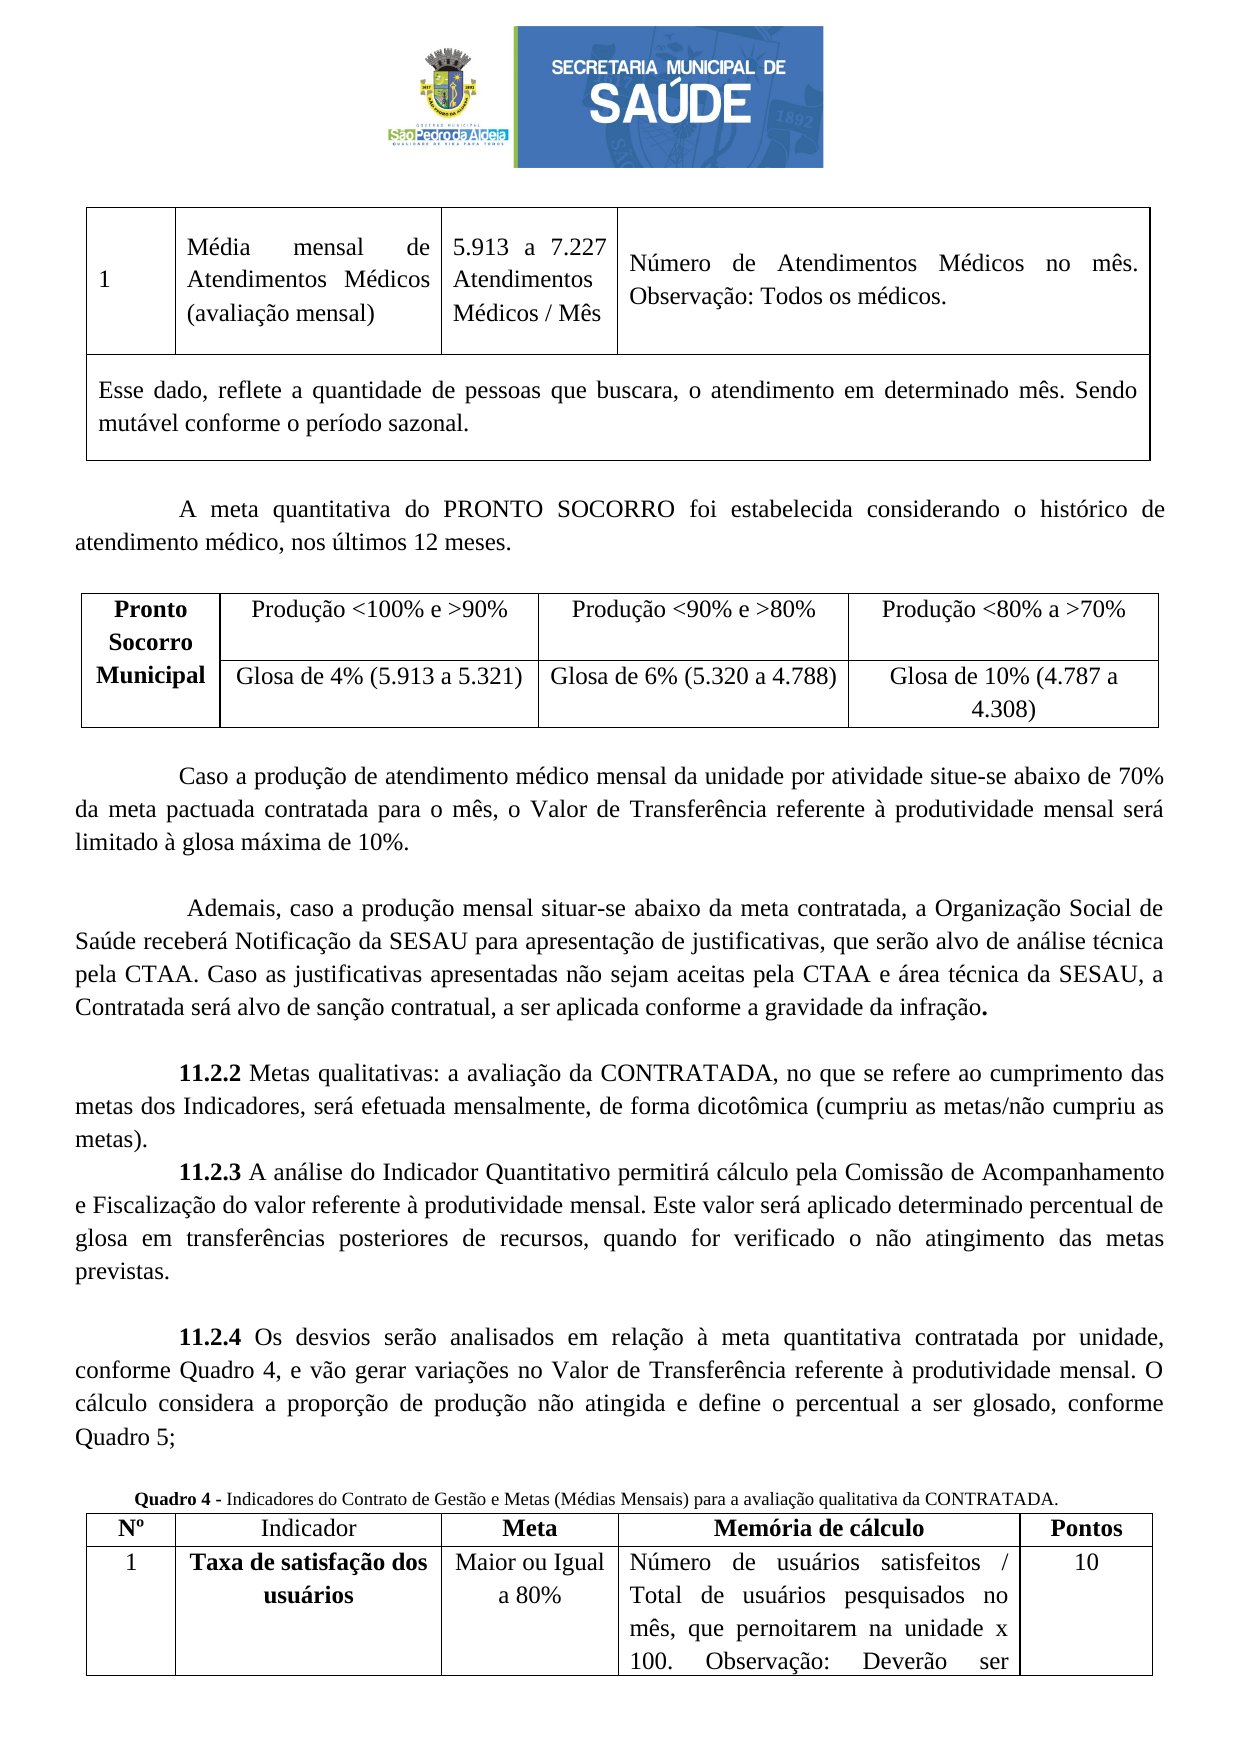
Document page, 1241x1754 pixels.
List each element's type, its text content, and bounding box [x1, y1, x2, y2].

picture [381, 26, 824, 168]
table_header Produção <80% a >70% [849, 594, 1158, 660]
table_cell 5.913 a 7.227 Atendimentos Médicos / Mês [442, 208, 617, 354]
table_cell Glosa de 4% (5.913 a 5.321) [221, 661, 538, 727]
table_cell Média mensal de Atendimentos Médicos (avaliação mensal) [176, 208, 441, 354]
table_cell 1 [87, 208, 175, 354]
table_cell Esse dado, reflete a quantidade de pessoas que buscara, o atendimento em determinado mês. Sendo mutável conforme o período sazonal. [87, 355, 1149, 460]
text Ademais, caso a produção mensal situar-se abaixo da meta contratada, a Organização Social de Saúde receberá Notificação da SESAU para apresentação de justificativas, que serão alvo de análise técnica pela CTAA. Caso as justificativas apresentadas não sejam aceitas pela CTAA e área técnica da SESAU, a Contratada será alvo de sanção contratual, a ser aplicada conforme a gravidade da infração. [75, 893, 1165, 1021]
text Caso a produção de atendimento médico mensal da unidade por atividade situe-se abaixo de 70% da meta pactuada contratada para o mês, o Valor de Transferência referente à produtividade mensal será limitado à glosa máxima de 10%. [75, 761, 1165, 856]
table_cell 1 [87, 1547, 175, 1675]
table_header Memória de cálculo [619, 1514, 1019, 1546]
table_header Meta [442, 1514, 618, 1546]
table_cell Maior ou Igual a 80% [442, 1547, 618, 1675]
text 11.2.3 A análise do Indicador Quantitativo permitirá cálculo pela Comissão de Acompanhamento e Fiscalização do valor referente à produtividade mensal. Este valor será aplicado determinado percentual de glosa em transferências posteriores de recursos, quando for verificado o não atingimento das metas previstas. [75, 1157, 1165, 1285]
table_header Indicador [176, 1514, 441, 1546]
table_header Pontos [1021, 1514, 1152, 1546]
table_header Pronto Socorro Municipal [82, 594, 219, 727]
text A meta quantitativa do PRONTO SOCORRO foi estabelecida considerando o histórico de atendimento médico, nos últimos 12 meses. [75, 494, 1165, 556]
table_cell Glosa de 6% (5.320 a 4.788) [539, 661, 848, 727]
table_header Nº [87, 1514, 175, 1546]
table_header Produção <90% e >80% [539, 594, 848, 660]
table_cell 10 [1021, 1547, 1152, 1675]
table_header Produção <100% e >90% [221, 594, 538, 660]
text Quadro 4 - Indicadores do Contrato de Gestão e Metas (Médias Mensais) para a avaliação qualitativa da CONTRATADA. [75, 1488, 1165, 1509]
table_cell Número de Atendimentos Médicos no mês. Observação: Todos os médicos. [618, 208, 1149, 354]
text 11.2.2 Metas qualitativas: a avaliação da CONTRATADA, no que se refere ao cumprimento das metas dos Indicadores, será efetuada mensalmente, de forma dicotômica (cumpriu as metas/não cumpriu as metas). [75, 1058, 1165, 1153]
text 11.2.4 Os desvios serão analisados em relação à meta quantitativa contratada por unidade, conforme Quadro 4, e vão gerar variações no Valor de Transferência referente à produtividade mensal. O cálculo considera a proporção de produção não atingida e define o percentual a ser glosado, conforme Quadro 5; [75, 1322, 1165, 1450]
table_cell Glosa de 10% (4.787 a 4.308) [849, 661, 1158, 727]
table_cell Taxa de satisfação dos usuários [176, 1547, 441, 1675]
